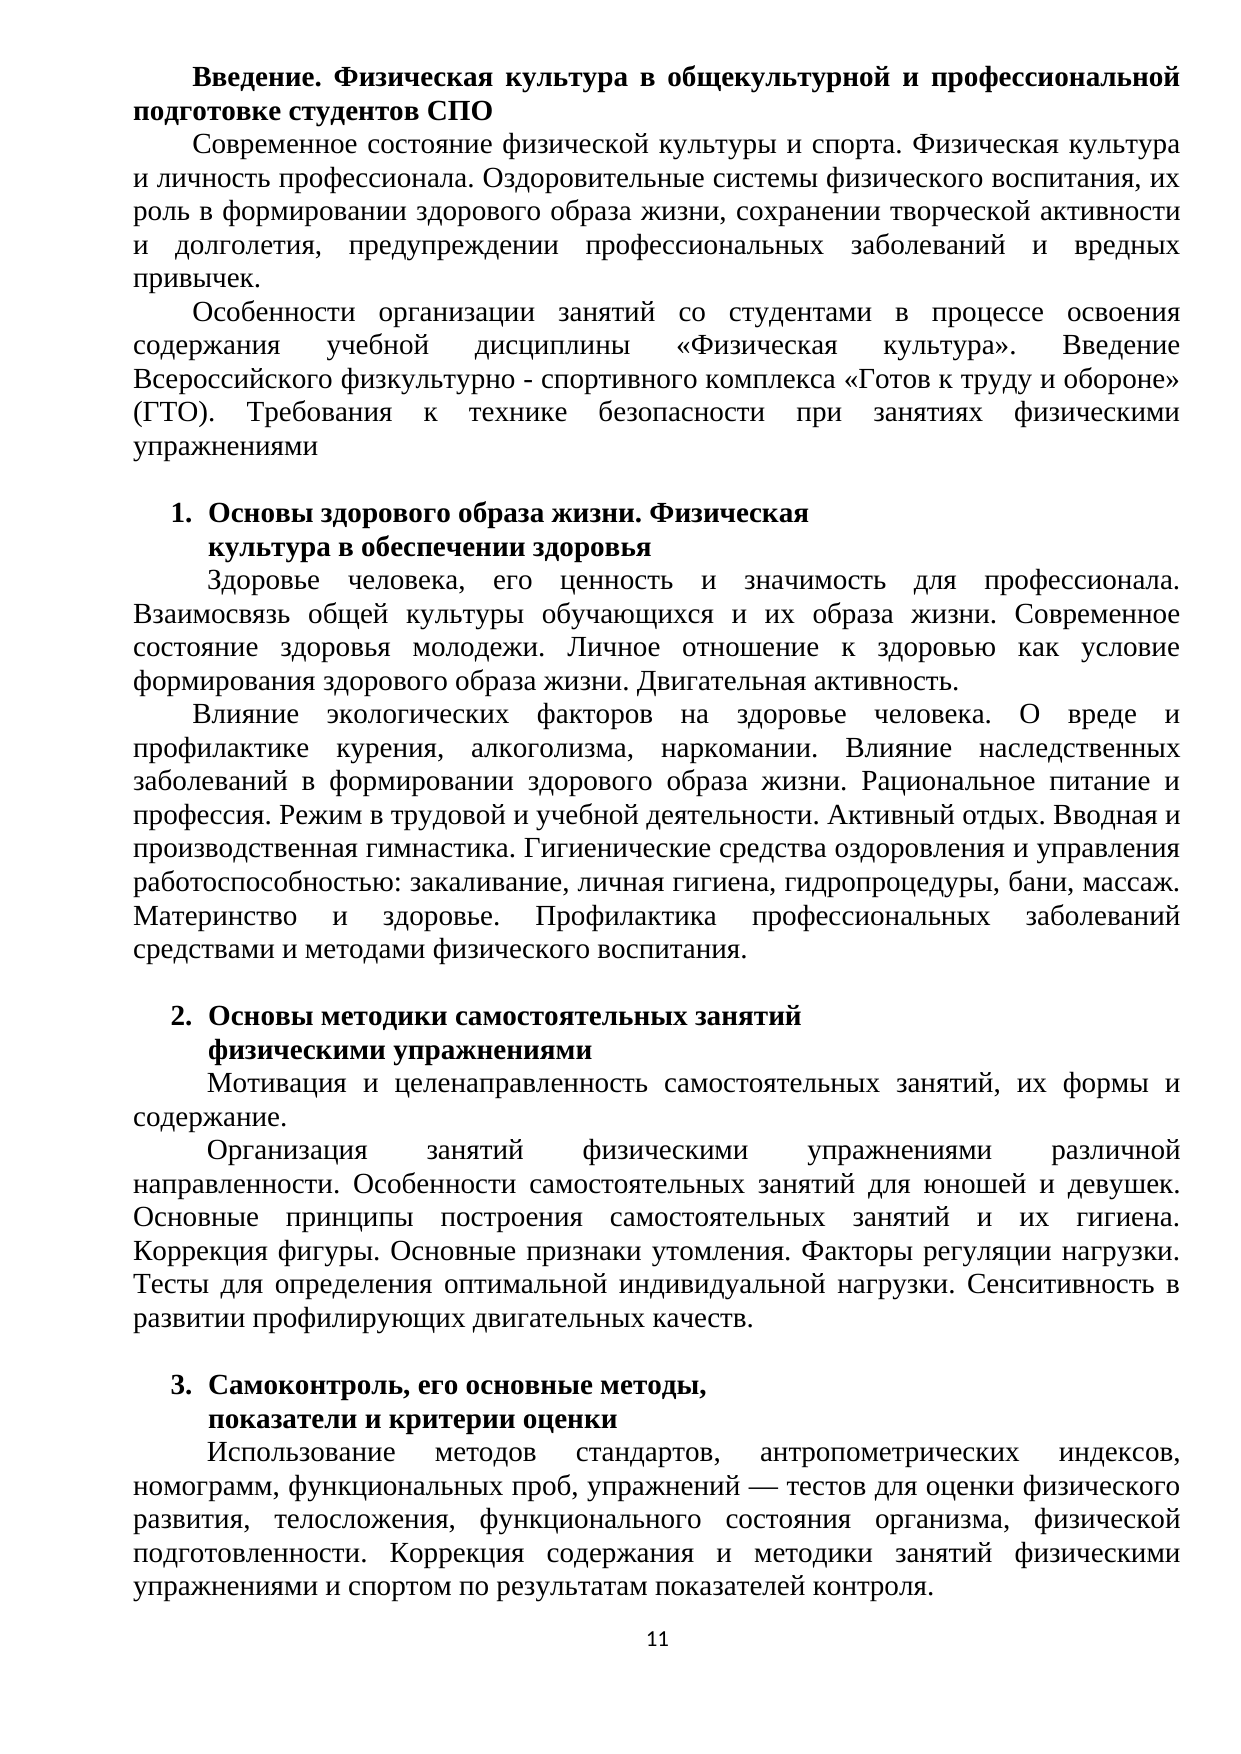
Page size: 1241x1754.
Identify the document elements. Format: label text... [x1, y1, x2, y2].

list физическими упражнениями [208, 1032, 1181, 1065]
list Самоконтроль, его основные методы, [170, 1367, 1181, 1401]
text показатели и критерии оценки [208, 1401, 1181, 1434]
text Мотивация и целенаправленность самостоятельных занятий, их формы и содержание. [133, 1065, 1181, 1132]
text Особенности организации занятий со студентами в процессе освоения содержания учебной дисциплины «Физическая культура». Введение Всероссийского физкультурно - спортивного комплекса «Готов к труду и обороне» (ГТО). Требования к технике безопасности при занятиях физическими упражнениями [133, 294, 1181, 462]
list Основы методики самостоятельных занятий [170, 998, 1181, 1032]
list Основы здорового образа жизни. Физическая [170, 495, 1181, 529]
text Современное состояние физической культуры и спорта. Физическая культура и личность профессионала. Оздоровительные системы физического воспитания, их роль в формировании здорового образа жизни, сохранении творческой активности и долголетия, предупреждении профессиональных заболеваний и вредных привычек. [133, 126, 1181, 294]
text Здоровье человека, его ценность и значимость для профессионала. Взаимосвязь общей культуры обучающихся и их образа жизни. Современное состояние здоровья молодежи. Личное отношение к здоровью как условие формирования здорового образа жизни. Двигательная активность. [133, 562, 1181, 696]
text Использование методов стандартов, антропометрических индексов, номограмм, функциональных проб, упражнений — тестов для оценки физического развития, телосложения, функционального состояния организма, физической подготовленности. Коррекция содержания и методики занятий физическими упражнениями и спортом по результатам показателей контроля. [133, 1434, 1181, 1602]
text Организация занятий физическими упражнениями различной направленности. Особенности самостоятельных занятий для юношей и девушек. Основные принципы построения самостоятельных занятий и их гигиена. Коррекция фигуры. Основные признаки утомления. Факторы регуляции нагрузки. Тесты для определения оптимальной индивидуальной нагрузки. Сенситивность в развитии профилирующих двигательных качеств. [133, 1132, 1181, 1334]
list культура в обеспечении здоровья [208, 529, 1181, 562]
text Введение. Физическая культура в общекультурной и профессиональной подготовке студентов СПО [133, 59, 1181, 126]
text Влияние экологических факторов на здоровье человека. О вреде и профилактике курения, алкоголизма, наркомании. Влияние наследственных заболеваний в формировании здорового образа жизни. Рациональное питание и профессия. Режим в трудовой и учебной деятельности. Активный отдых. Вводная и производственная гимнастика. Гигиенические средства оздоровления и управления работоспособностью: закаливание, личная гигиена, гидропроцедуры, бани, массаж. Материнство и здоровье. Профилактика профессиональных заболеваний средствами и методами физического воспитания. [133, 696, 1181, 965]
